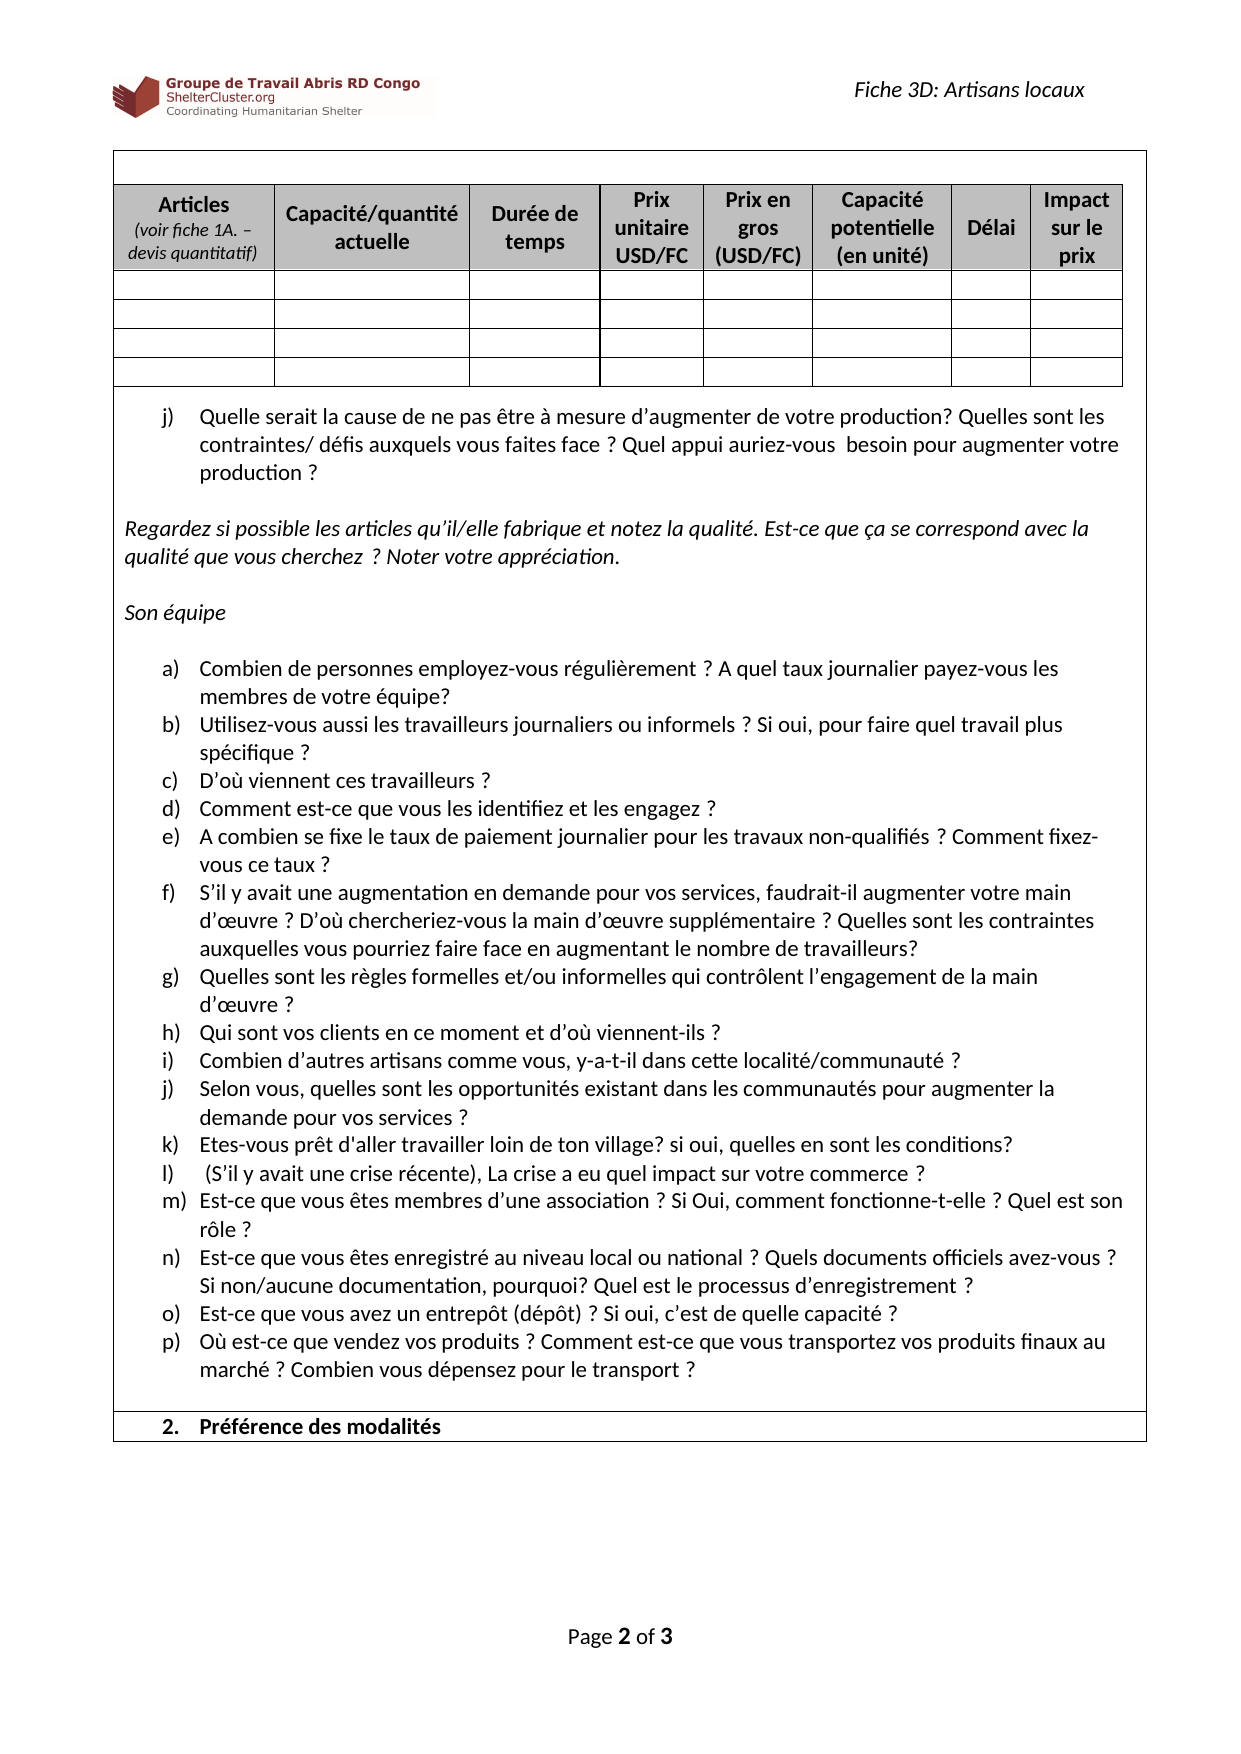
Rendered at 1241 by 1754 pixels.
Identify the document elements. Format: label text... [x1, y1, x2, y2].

table_cell Préférence des modalités [114, 1412, 1146, 1441]
picture [112, 76, 438, 118]
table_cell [114, 151, 1146, 1411]
